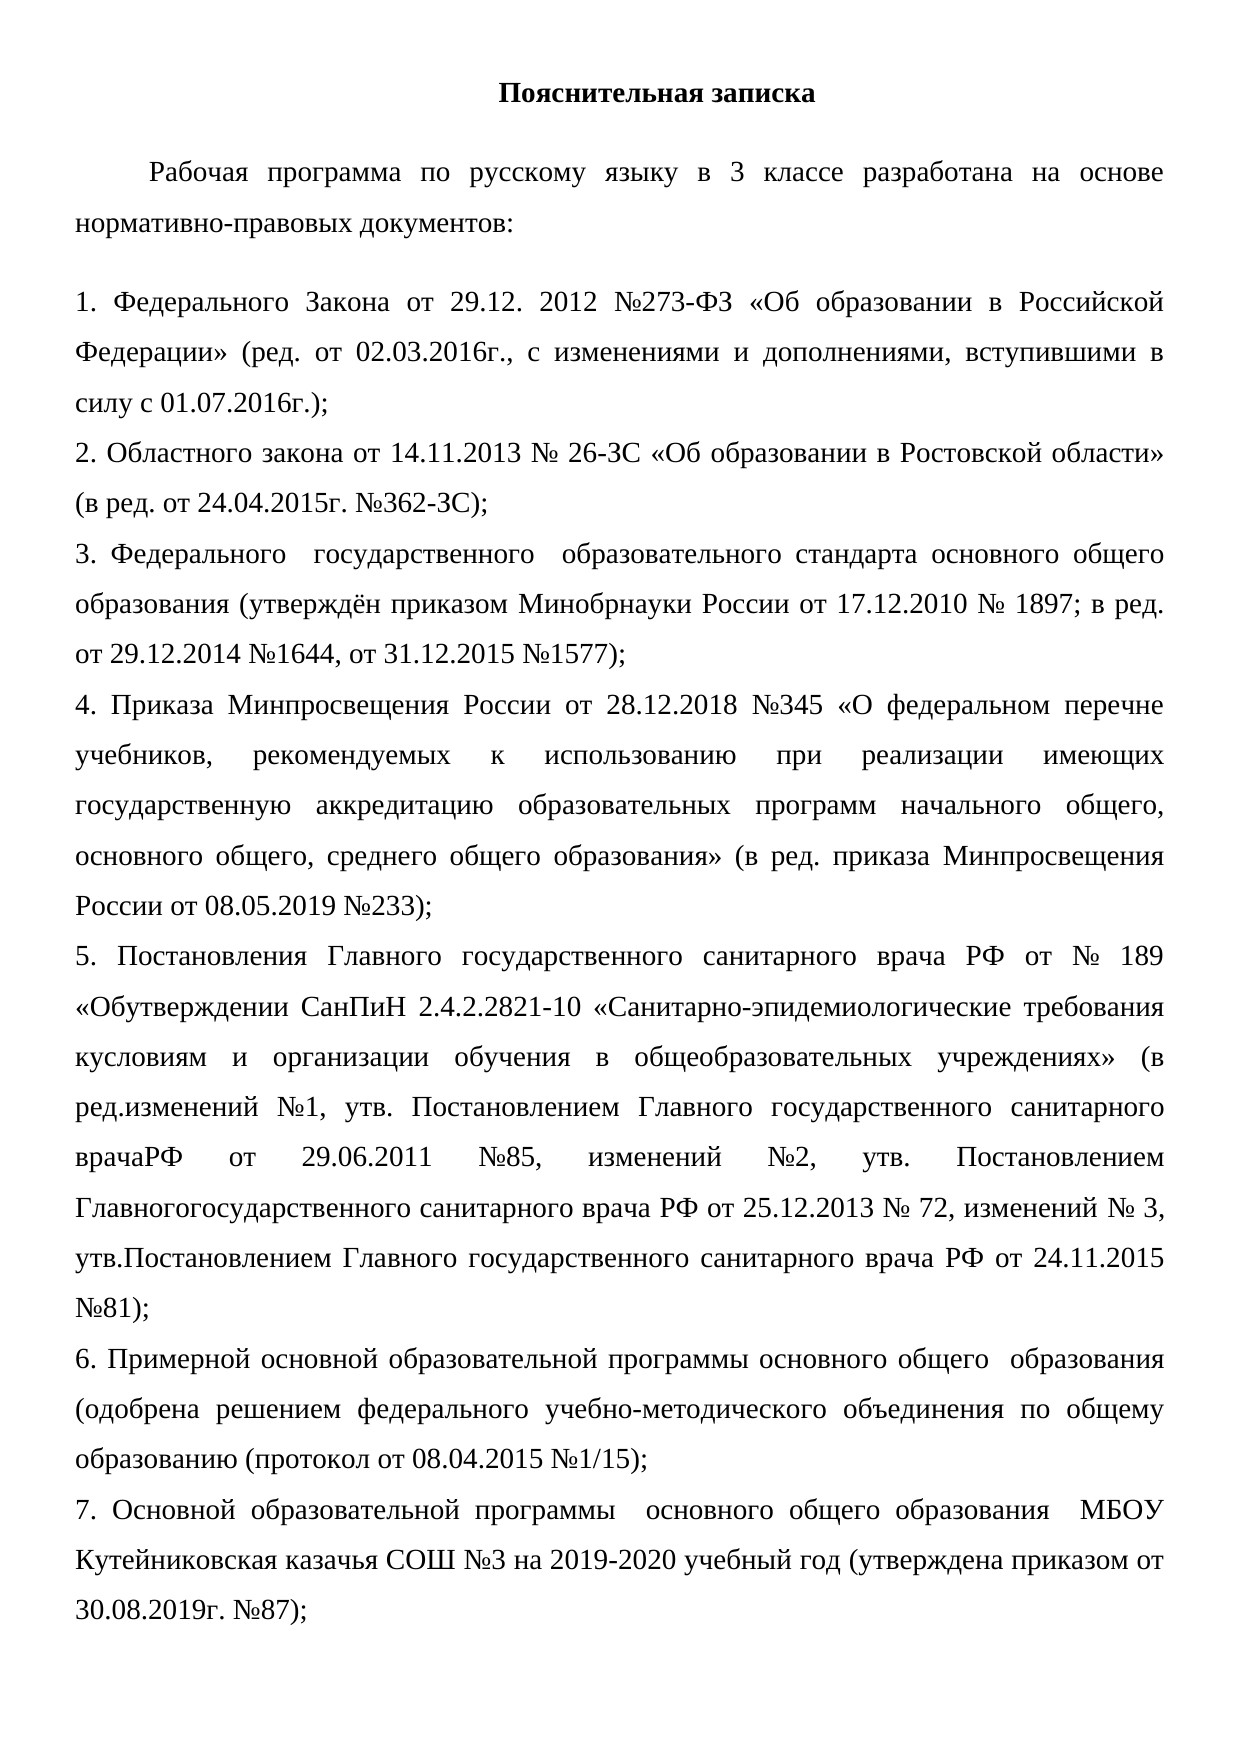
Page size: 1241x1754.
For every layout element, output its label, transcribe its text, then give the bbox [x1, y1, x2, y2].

text 7. Основной образовательной программы основного общего образования МБОУ Кутейниковская казачья СОШ №3 на 2019-2020 учебный год (утверждена приказом от 30.08.2019г. №87); [75, 1492, 1165, 1626]
text 6. Примерной основной образовательной программы основного общего образования (одобрена решением федерального учебно-методического объединения по общему образованию (протокол от 08.04.2015 №1/15); [75, 1341, 1165, 1475]
text Пояснительная записка [75, 75, 1165, 108]
text 2. Областного закона от 14.11.2013 № 26-ЗС «Об образовании в Ростовской области» (в ред. от 24.04.2015г. №362-ЗС); [75, 435, 1165, 519]
text 3. Федерального государственного образовательного стандарта основного общего образования (утверждён приказом Минобрнауки России от 17.12.2010 № 1897; в ред. от 29.12.2014 №1644, от 31.12.2015 №1577); [75, 536, 1165, 670]
text 1. Федерального Закона от 29.12. 2012 №273-ФЗ «Об образовании в Российской Федерации» (ред. от 02.03.2016г., с изменениями и дополнениями, вступившими в силу с 01.07.2016г.); [75, 284, 1165, 418]
text 5. Постановления Главного государственного санитарного врача РФ от № 189 «Обутверждении СанПиН 2.4.2.2821-10 «Санитарно-эпидемиологические требования кусловиям и организации обучения в общеобразовательных учреждениях» (в ред.изменений №1, утв. Постановлением Главного государственного санитарного врачаРФ от 29.06.2011 №85, изменений №2, утв. Постановлением Главногогосударственного санитарного врача РФ от 25.12.2013 № 72, изменений № 3, утв.Постановлением Главного государственного санитарного врача РФ от 24.11.2015 №81); [75, 938, 1165, 1324]
text 4. Приказа Минпросвещения России от 28.12.2018 №345 «О федеральном перечне учебников, рекомендуемых к использованию при реализации имеющих государственную аккредитацию образовательных программ начального общего, основного общего, среднего общего образования» (в ред. приказа Минпросвещения России от 08.05.2019 №233); [75, 687, 1165, 922]
text Рабочая программа по русскому языку в 3 классе разработана на основе нормативно-правовых документов: [75, 154, 1165, 238]
